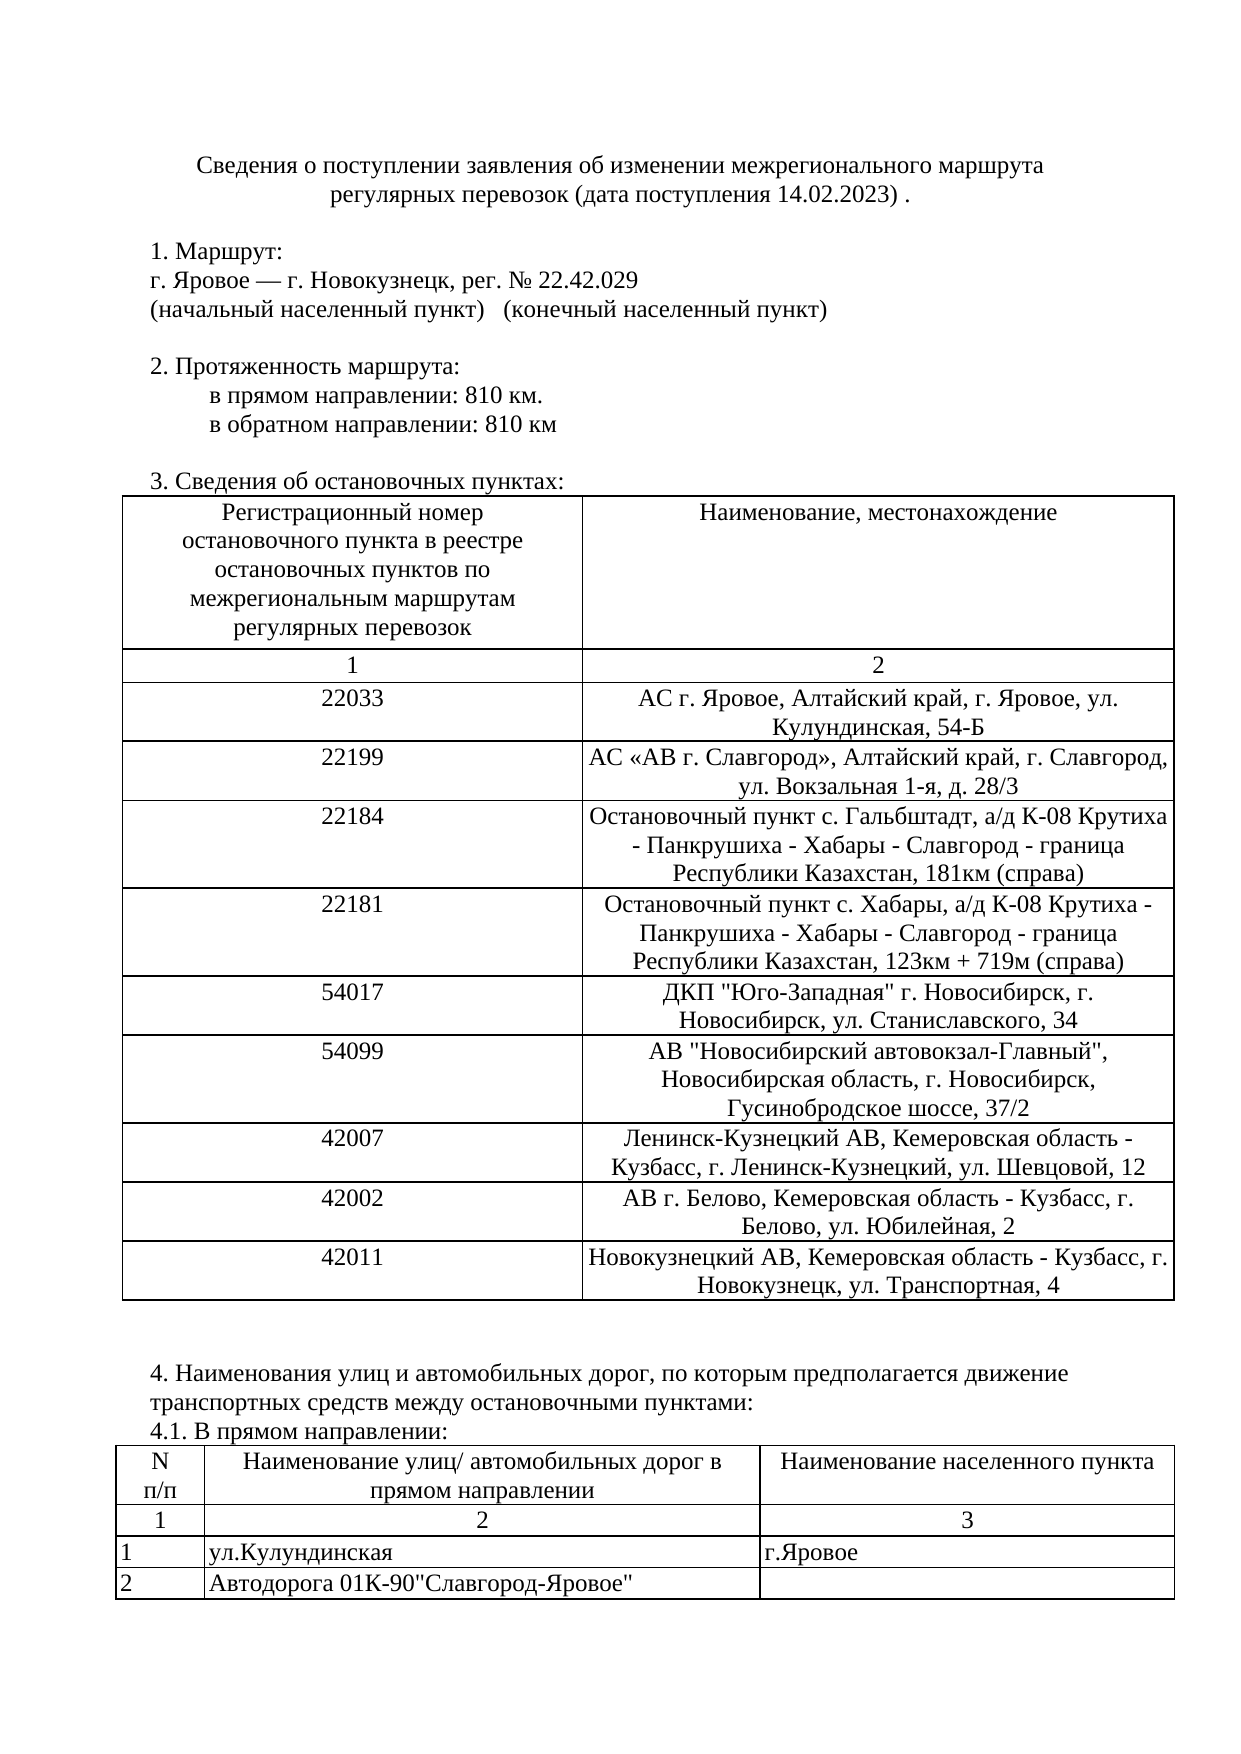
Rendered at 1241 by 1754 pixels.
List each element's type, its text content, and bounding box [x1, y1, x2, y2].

table_cell Ленинск-Кузнецкий АВ, Кемеровская область - Кузбасс, г. Ленинск-Кузнецкий, ул. Шевцовой, 12 [583, 1124, 1173, 1181]
table_cell 54017 [123, 977, 582, 1034]
text г. Яровое — г. Новокузнецк, рег. № 22.42.029 [150, 265, 1090, 294]
table_cell АС г. Яровое, Алтайский край, г. Яровое, ул. Кулундинская, 54-Б [583, 683, 1173, 740]
text в прямом направлении: 810 км. [150, 380, 1090, 409]
table_cell 22033 [123, 683, 582, 740]
table_cell ул.Кулундинская [205, 1537, 759, 1566]
table_cell Новокузнецкий АВ, Кемеровская область - Кузбасс, г. Новокузнецк, ул. Транспортная, 4 [583, 1242, 1173, 1299]
table_cell 54099 [123, 1036, 582, 1122]
table_header Регистрационный номер остановочного пункта в реестре остановочных пунктов по межрегиональным маршрутам регулярных перевозок [123, 497, 582, 648]
table_cell ДКП "Юго-Западная" г. Новосибирск, г. Новосибирск, ул. Станиславского, 34 [583, 977, 1173, 1034]
table_cell 1 [117, 1537, 204, 1566]
table_cell Остановочный пункт с. Хабары, а/д К-08 Крутиха - Панкрушиха - Хабары - Славгород - граница Республики Казахстан, 123км + 719м (справа) [583, 889, 1173, 975]
table_cell 2 [583, 650, 1173, 681]
table_cell Автодорога 01К-90"Славгород-Яровое" [205, 1568, 759, 1598]
text 4. Наименования улиц и автомобильных дорог, по которым предполагается движение транспортных средств между остановочными пунктами: [150, 1358, 1090, 1416]
table_cell 1 [117, 1505, 204, 1535]
table_cell г.Яровое [761, 1537, 1174, 1566]
table_cell 2 [117, 1568, 204, 1598]
table_cell 1 [123, 650, 582, 681]
table_cell 42011 [123, 1242, 582, 1299]
text Сведения о поступлении заявления об изменении межрегионального маршрута регулярных перевозок (дата поступления 14.02.2023) . [150, 150, 1090, 207]
table_cell [761, 1568, 1174, 1598]
table_cell АВ "Новосибирский автовокзал-Главный", Новосибирская область, г. Новосибирск, Гусинобродское шоссе, 37/2 [583, 1036, 1173, 1122]
table_header Наименование улиц/ автомобильных дорог в прямом направлении [205, 1446, 759, 1503]
text 2. Протяженность маршрута: [150, 351, 1090, 380]
table_cell 22184 [123, 801, 582, 887]
table_cell 42002 [123, 1183, 582, 1240]
table_header Наименование населенного пункта [761, 1446, 1174, 1503]
text в обратном направлении: 810 км [150, 409, 1090, 437]
table_cell АВ г. Белово, Кемеровская область - Кузбасс, г. Белово, ул. Юбилейная, 2 [583, 1183, 1173, 1240]
table_header Наименование, местонахождение [583, 497, 1173, 648]
text (начальный населенный пункт) (конечный населенный пункт) [150, 294, 1090, 322]
text 3. Сведения об остановочных пунктах: [150, 466, 1090, 495]
table_cell Остановочный пункт с. Гальбштадт, а/д К-08 Крутиха - Панкрушиха - Хабары - Славгород - граница Республики Казахстан, 181км (справа) [583, 801, 1173, 887]
text 1. Маршрут: [150, 236, 1090, 265]
table_header N п/п [117, 1446, 204, 1503]
table_cell 22199 [123, 742, 582, 799]
table_cell 3 [761, 1505, 1174, 1535]
table_cell 42007 [123, 1124, 582, 1181]
table_cell 22181 [123, 889, 582, 975]
table_cell АС «АВ г. Славгород», Алтайский край, г. Славгород, ул. Вокзальная 1-я, д. 28/3 [583, 742, 1173, 799]
table_cell 2 [205, 1505, 759, 1535]
text 4.1. В прямом направлении: [150, 1416, 1090, 1444]
